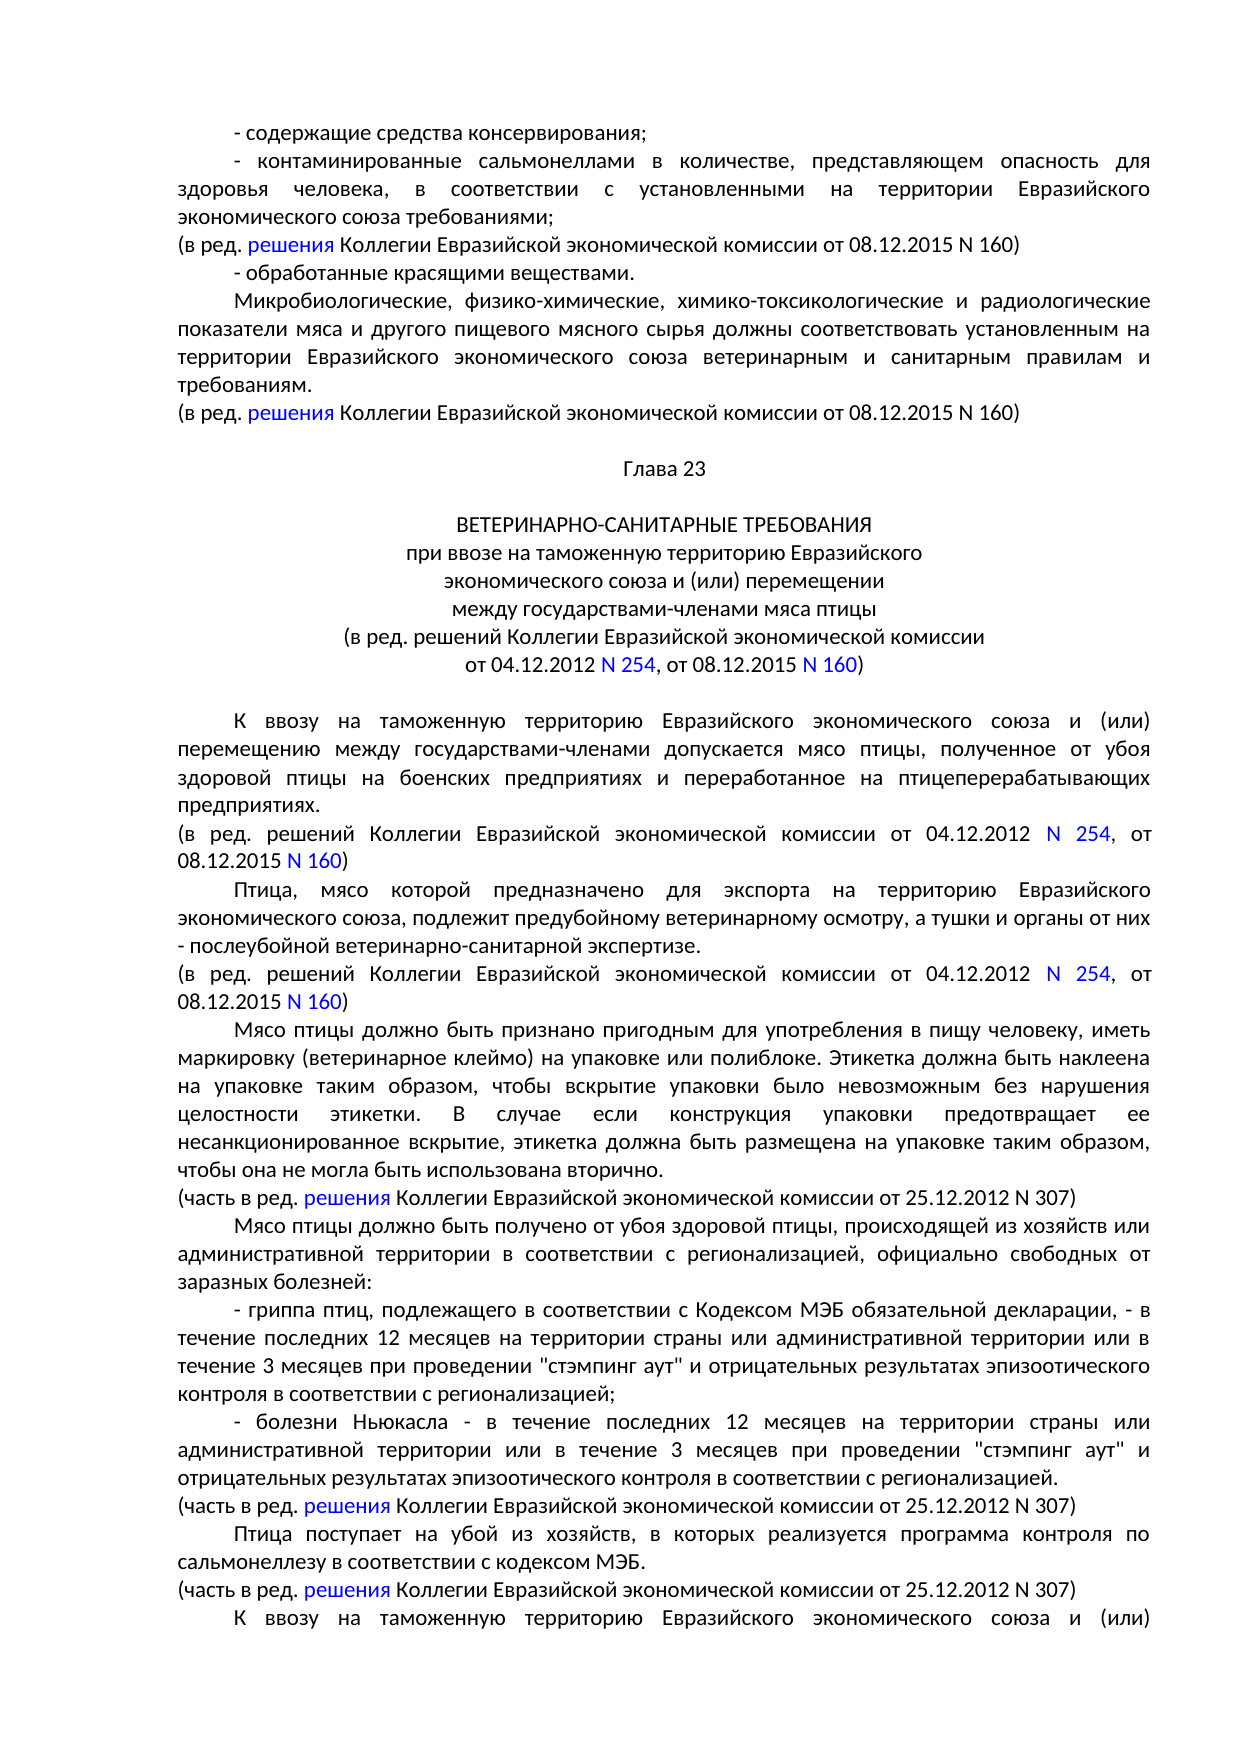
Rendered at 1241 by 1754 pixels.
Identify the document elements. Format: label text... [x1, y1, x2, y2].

text (часть в ред. решения Коллегии Евразийской экономической комиссии от 25.12.2012 N 307) [177, 1491, 1152, 1519]
text при ввозе на таможенную территорию Евразийского [177, 538, 1152, 566]
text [177, 1603, 1152, 1631]
text (в ред. решений Коллегии Евразийской экономической комиссии [177, 622, 1152, 651]
text - обработанные красящими веществами. [177, 258, 1152, 286]
text ВЕТЕРИНАРНО-САНИТАРНЫЕ ТРЕБОВАНИЯ [177, 510, 1152, 538]
text (в ред. решений Коллегии Евразийской экономической комиссии от 04.12.2012 N 254, от 08.12.2015 N 160) [177, 959, 1152, 1015]
text (часть в ред. решения Коллегии Евразийской экономической комиссии от 25.12.2012 N 307) [177, 1575, 1152, 1603]
text К ввозу на таможенную территорию Евразийского экономического союза и (или) перемещению между государствами-членами допускается мясо птицы, полученное от убоя здоровой птицы на боенских предприятиях и переработанное на птицеперерабатывающих предприятиях. [177, 707, 1152, 819]
text (в ред. решений Коллегии Евразийской экономической комиссии от 04.12.2012 N 254, от 08.12.2015 N 160) [177, 819, 1152, 875]
text Микробиологические, физико-химические, химико-токсикологические и радиологические показатели мяса и другого пищевого мясного сырья должны соответствовать установленным на территории Евразийского экономического союза ветеринарным и санитарным правилам и требованиям. [177, 286, 1152, 398]
text - контаминированные сальмонеллами в количестве, представляющем опасность для здоровья человека, в соответствии с установленными на территории Евразийского экономического союза требованиями; [177, 146, 1152, 230]
text Мясо птицы должно быть получено от убоя здоровой птицы, происходящей из хозяйств или административной территории в соответствии с регионализацией, официально свободных от заразных болезней: [177, 1211, 1152, 1295]
text экономического союза и (или) перемещении [177, 566, 1152, 594]
text Мясо птицы должно быть признано пригодным для употребления в пищу человеку, иметь маркировку (ветеринарное клеймо) на упаковке или полиблоке. Этикетка должна быть наклеена на упаковке таким образом, чтобы вскрытие упаковки было невозможным без нарушения целостности этикетки. В случае если конструкция упаковки предотвращает ее несанкционированное вскрытие, этикетка должна быть размещена на упаковке таким образом, чтобы она не могла быть использована вторично. [177, 1015, 1152, 1183]
text Глава 23 [177, 454, 1152, 482]
text (часть в ред. решения Коллегии Евразийской экономической комиссии от 25.12.2012 N 307) [177, 1183, 1152, 1211]
text (в ред. решения Коллегии Евразийской экономической комиссии от 08.12.2015 N 160) [177, 230, 1152, 258]
text (в ред. решения Коллегии Евразийской экономической комиссии от 08.12.2015 N 160) [177, 398, 1152, 426]
text Птица поступает на убой из хозяйств, в которых реализуется программа контроля по сальмонеллезу в соответствии с кодексом МЭБ. [177, 1519, 1152, 1575]
text от 04.12.2012 N 254, от 08.12.2015 N 160) [177, 651, 1152, 678]
text между государствами-членами мяса птицы [177, 594, 1152, 622]
text - содержащие средства консервирования; [177, 118, 1152, 146]
text Птица, мясо которой предназначено для экспорта на территорию Евразийского экономического союза, подлежит предубойному ветеринарному осмотру, а тушки и органы от них - послеубойной ветеринарно-санитарной экспертизе. [177, 875, 1152, 959]
text - болезни Ньюкасла - в течение последних 12 месяцев на территории страны или административной территории или в течение 3 месяцев при проведении "стэмпинг аут" и отрицательных результатах эпизоотического контроля в соответствии с регионализацией. [177, 1407, 1152, 1491]
text - гриппа птиц, подлежащего в соответствии с Кодексом МЭБ обязательной декларации, - в течение последних 12 месяцев на территории страны или административной территории или в течение 3 месяцев при проведении "стэмпинг аут" и отрицательных результатах эпизоотического контроля в соответствии с регионализацией; [177, 1295, 1152, 1407]
